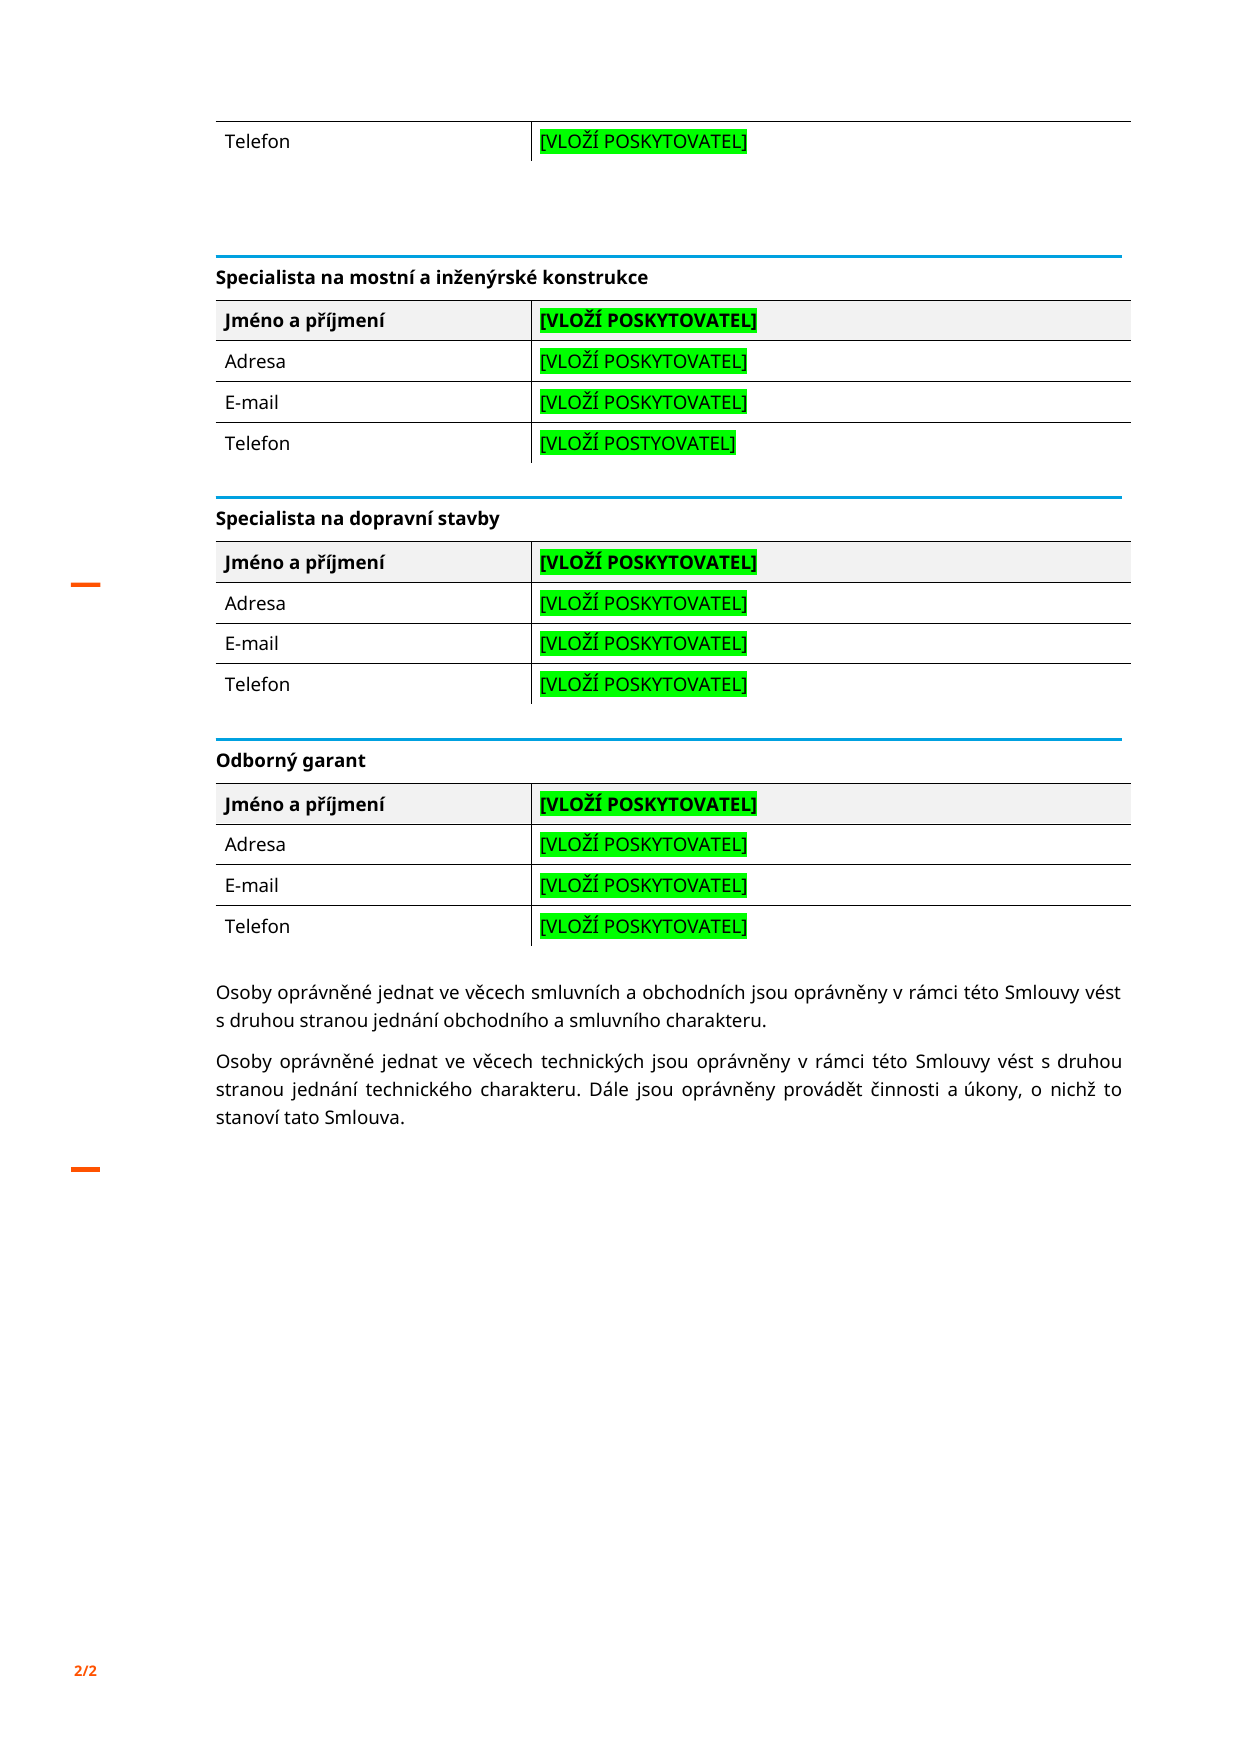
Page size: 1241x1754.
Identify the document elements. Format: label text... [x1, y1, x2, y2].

table_header Jméno a příjmení [216, 542, 531, 582]
table_header [VLOŽÍ POSKYTOVATEL] [532, 784, 1131, 823]
table_cell [VLOŽÍ POSKYTOVATEL] [532, 382, 1131, 422]
text Osoby oprávněné jednat ve věcech smluvních a obchodních jsou oprávněny v rámci této Smlouvy vést s druhou stranou jednání obchodního a smluvního charakteru. [216, 979, 1122, 1033]
table_cell [VLOŽÍ POSTYOVATEL] [532, 423, 1131, 462]
table_cell E-mail [216, 624, 531, 663]
table_cell [VLOŽÍ POSKYTOVATEL] [532, 341, 1131, 381]
table_cell Telefon [216, 906, 531, 946]
table_cell E-mail [216, 382, 531, 422]
text Osoby oprávněné jednat ve věcech technických jsou oprávněny v rámci této Smlouvy vést s druhou stranou jednání technického charakteru. Dále jsou oprávněny provádět činnosti a úkony, o nichž to stanoví tato Smlouva. [216, 1048, 1122, 1130]
table_cell [VLOŽÍ POSKYTOVATEL] [532, 583, 1131, 623]
table_cell E-mail [216, 865, 531, 905]
text Specialista na mostní a inženýrské konstrukce [216, 258, 1122, 289]
text Odborný garant [216, 741, 1122, 773]
table_cell Adresa [216, 341, 531, 381]
table_header Jméno a příjmení [216, 301, 531, 340]
table_cell [VLOŽÍ POSKYTOVATEL] [532, 664, 1131, 704]
text Specialista na dopravní stavby [216, 499, 1122, 531]
table_cell [VLOŽÍ POSKYTOVATEL] [532, 624, 1131, 663]
table_header Jméno a příjmení [216, 784, 531, 823]
table_header [VLOŽÍ POSKYTOVATEL] [532, 542, 1131, 582]
table_cell Adresa [216, 825, 531, 864]
table_cell Adresa [216, 583, 531, 623]
table_cell Telefon [216, 122, 531, 161]
table_header [VLOŽÍ POSKYTOVATEL] [532, 301, 1131, 340]
table_cell [VLOŽÍ POSKYTOVATEL] [532, 865, 1131, 905]
table_cell [VLOŽÍ POSKYTOVATEL] [532, 122, 1131, 161]
table_cell Telefon [216, 664, 531, 704]
table_cell [VLOŽÍ POSKYTOVATEL] [532, 825, 1131, 864]
table_cell [VLOŽÍ POSKYTOVATEL] [532, 906, 1131, 946]
table_cell Telefon [216, 423, 531, 462]
